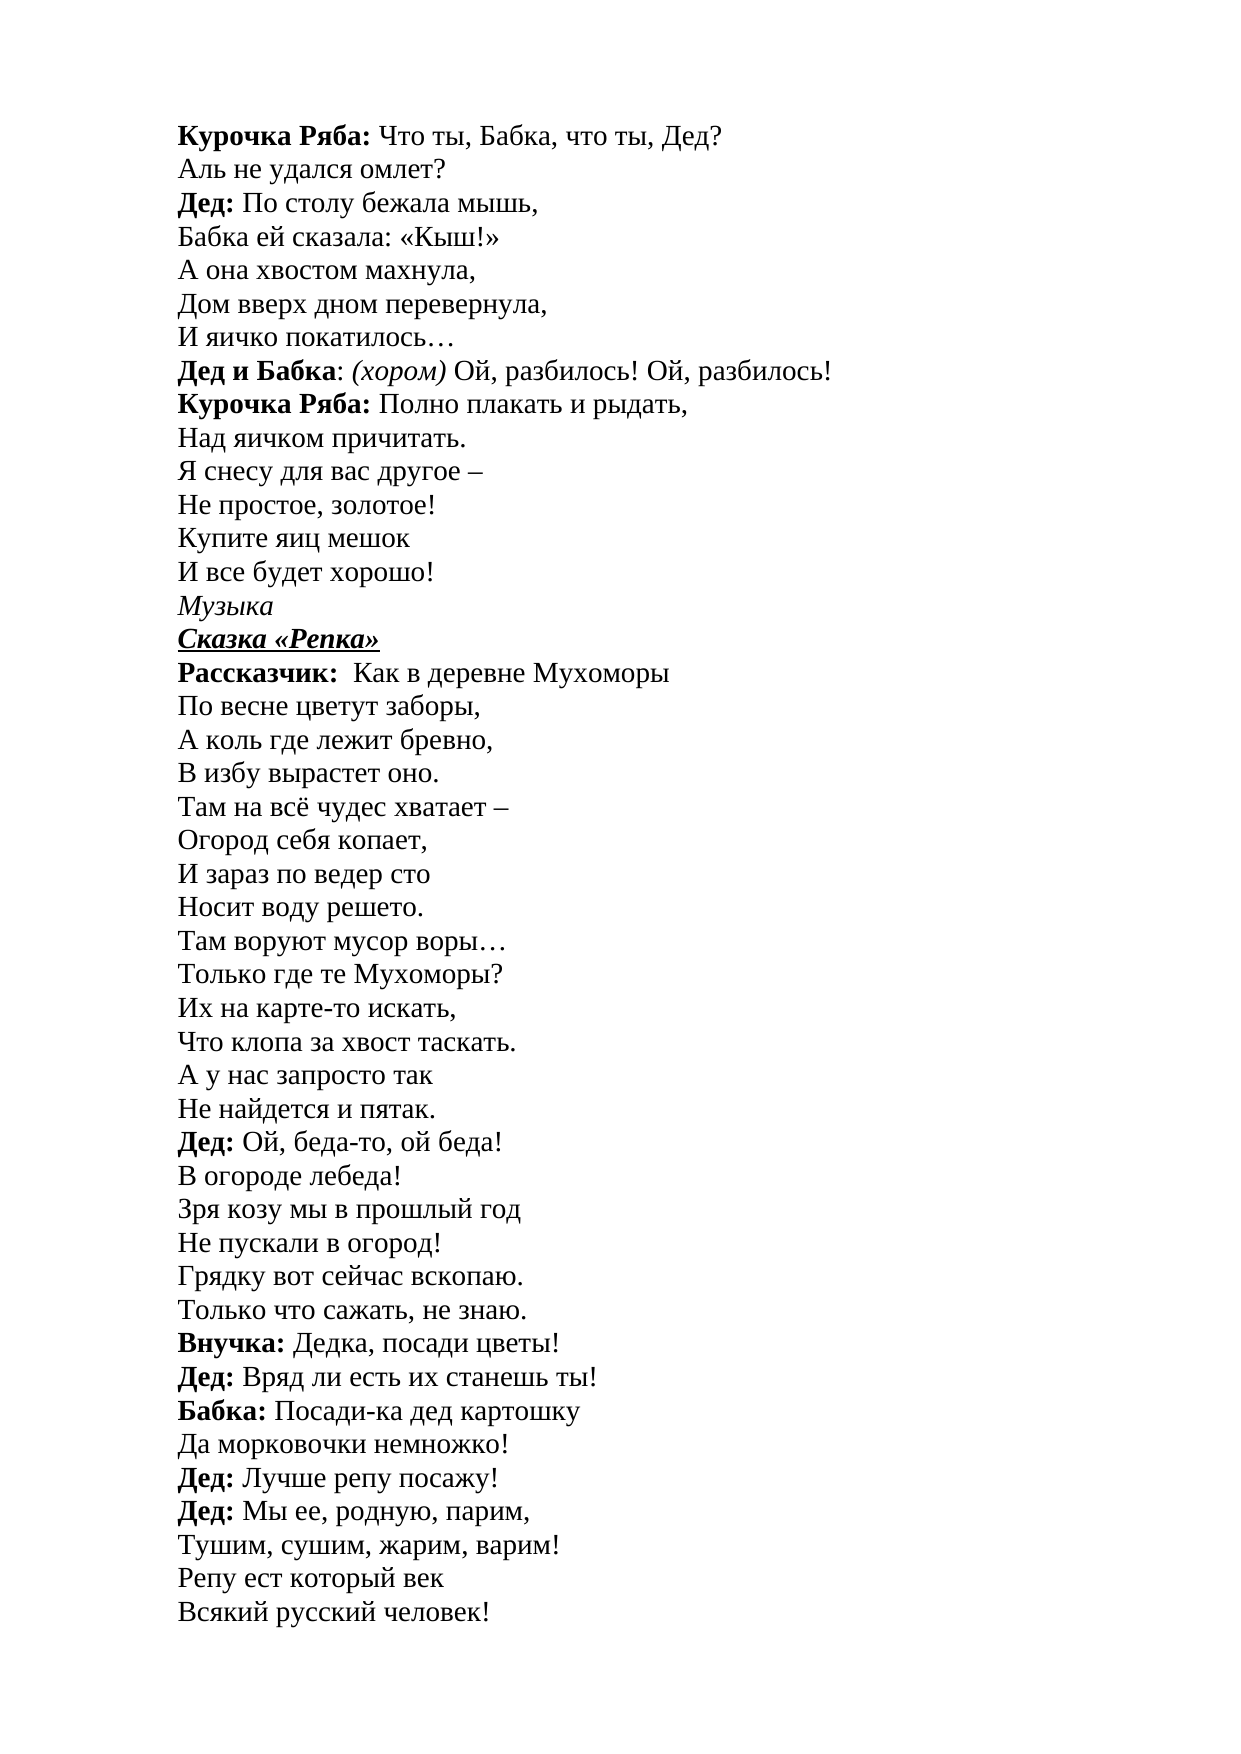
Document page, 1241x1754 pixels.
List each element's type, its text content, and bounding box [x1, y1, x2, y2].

text Дед: По столу бежала мышь, Бабка ей сказала: «Кыш!» А она хвостом махнула, Дом вверх дном перевернула, И яичко покатилось… [177, 185, 1152, 353]
text Сказка «Репка» [177, 621, 1152, 655]
text Дед и Бабка: (хором) Ой, разбилось! Ой, разбилось! [177, 353, 1152, 386]
text Курочка Ряба: Полно плакать и рыдать, Над яичком причитать. Я снесу для вас другое – Не простое, золотое! Купите яиц мешок И все будет хорошо! [177, 386, 1152, 588]
text Дед: Вряд ли есть их станешь ты! [177, 1359, 1152, 1393]
text Внучка: Дедка, посади цветы! [177, 1326, 1152, 1359]
text Музыка [177, 588, 1152, 621]
text Дед: Мы ее, родную, парим, Тушим, сушим, жарим, варим! Репу ест который век Всякий русский человек! [177, 1493, 1152, 1627]
text Курочка Ряба: Что ты, Бабка, что ты, Дед? Аль не удался омлет? [177, 118, 1152, 185]
text Рассказчик: Как в деревне Мухоморы По весне цветут заборы, А коль где лежит бревно, В избу вырастет оно. Там на всё чудес хватает – Огород себя копает, И зараз по ведер сто Носит воду решето. Там воруют мусор воры… Только где те Мухоморы? Их на карте-то искать, Что клопа за хвост таскать. А у нас запросто так Не найдется и пятак. [177, 655, 1152, 1124]
text Бабка: Посади-ка дед картошку Да морковочки немножко! [177, 1393, 1152, 1460]
text Дед: Ой, беда-то, ой беда! В огороде лебеда! Зря козу мы в прошлый год Не пускали в огород! Грядку вот сейчас вскопаю. Только что сажать, не знаю. [177, 1124, 1152, 1326]
text Дед: Лучше репу посажу! [177, 1460, 1152, 1493]
